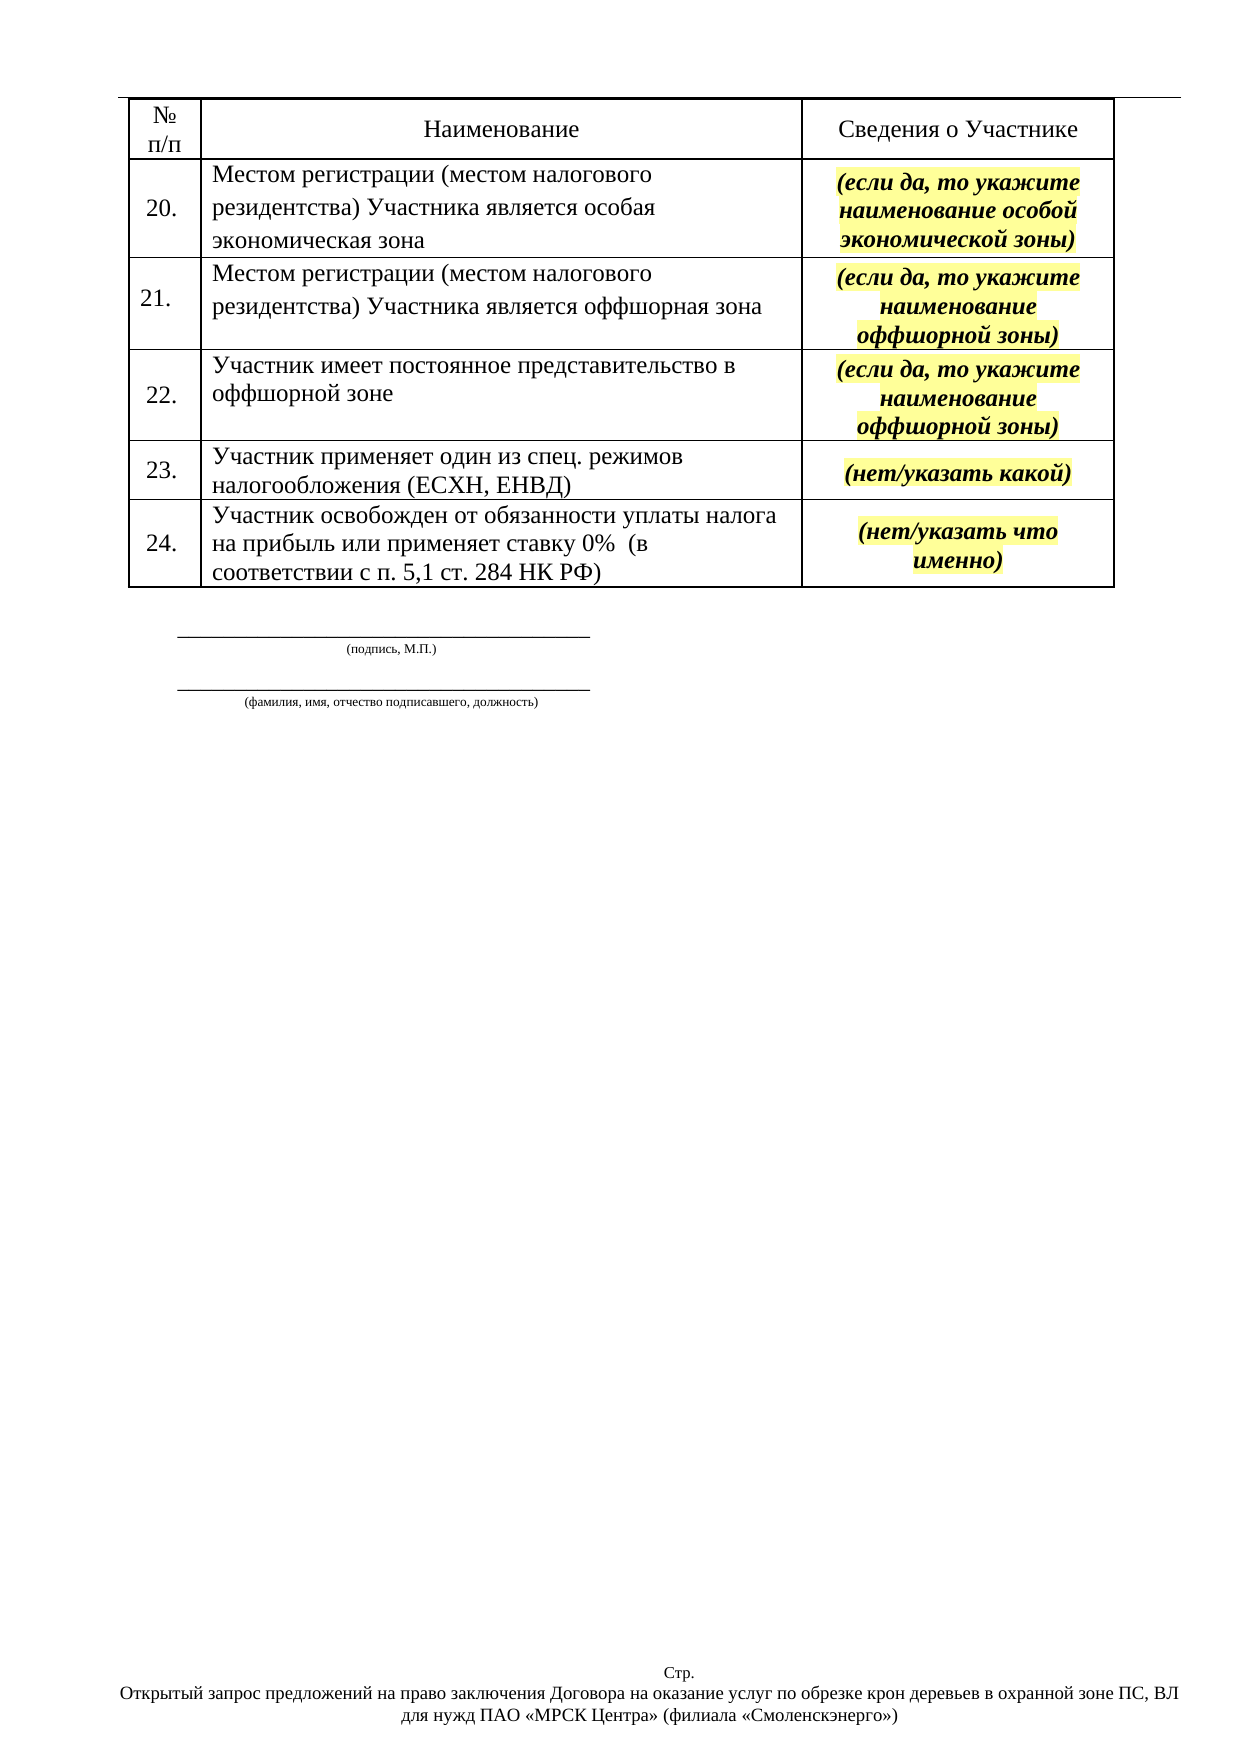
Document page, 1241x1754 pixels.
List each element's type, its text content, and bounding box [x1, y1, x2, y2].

text ____________________________________ [118, 614, 605, 641]
table_cell (если да, то укажите наименование оффшорной зоны) [803, 350, 1113, 440]
table_header Наименование [202, 100, 801, 158]
table_header Сведения о Участнике [803, 100, 1113, 158]
table_cell [130, 350, 200, 440]
table_header № п/п [130, 100, 200, 158]
text (подпись, М.П.) [118, 641, 605, 667]
text (фамилия, имя, отчество подписавшего, должность) [118, 693, 605, 720]
table_cell Участник освобожден от обязанности уплаты налога на прибыль или применяет ставку 0% (в соответствии с п. 5,1 ст. 284 НК РФ) [202, 500, 801, 586]
table_cell (нет/указать какой) [803, 441, 1113, 499]
table_cell Местом регистрации (местом налогового резидентства) Участника является особая экономическая зона [202, 160, 801, 257]
table_cell Участник применяет один из спец. режимов налогообложения (ЕСХН, ЕНВД) [202, 441, 801, 499]
text ____________________________________ [118, 667, 605, 693]
table_cell [130, 258, 200, 349]
table_cell [130, 441, 200, 499]
table_cell Местом регистрации (местом налогового резидентства) Участника является оффшорная зона [202, 258, 801, 349]
table_cell [130, 500, 200, 586]
table_cell (если да, то укажите наименование особой экономической зоны) [803, 160, 1113, 257]
table_cell [130, 160, 200, 257]
table_cell Участник имеет постоянное представительство в оффшорной зоне [202, 350, 801, 440]
table_cell (если да, то укажите наименование оффшорной зоны) [803, 258, 1113, 349]
table_cell (нет/указать что именно) [803, 500, 1113, 586]
